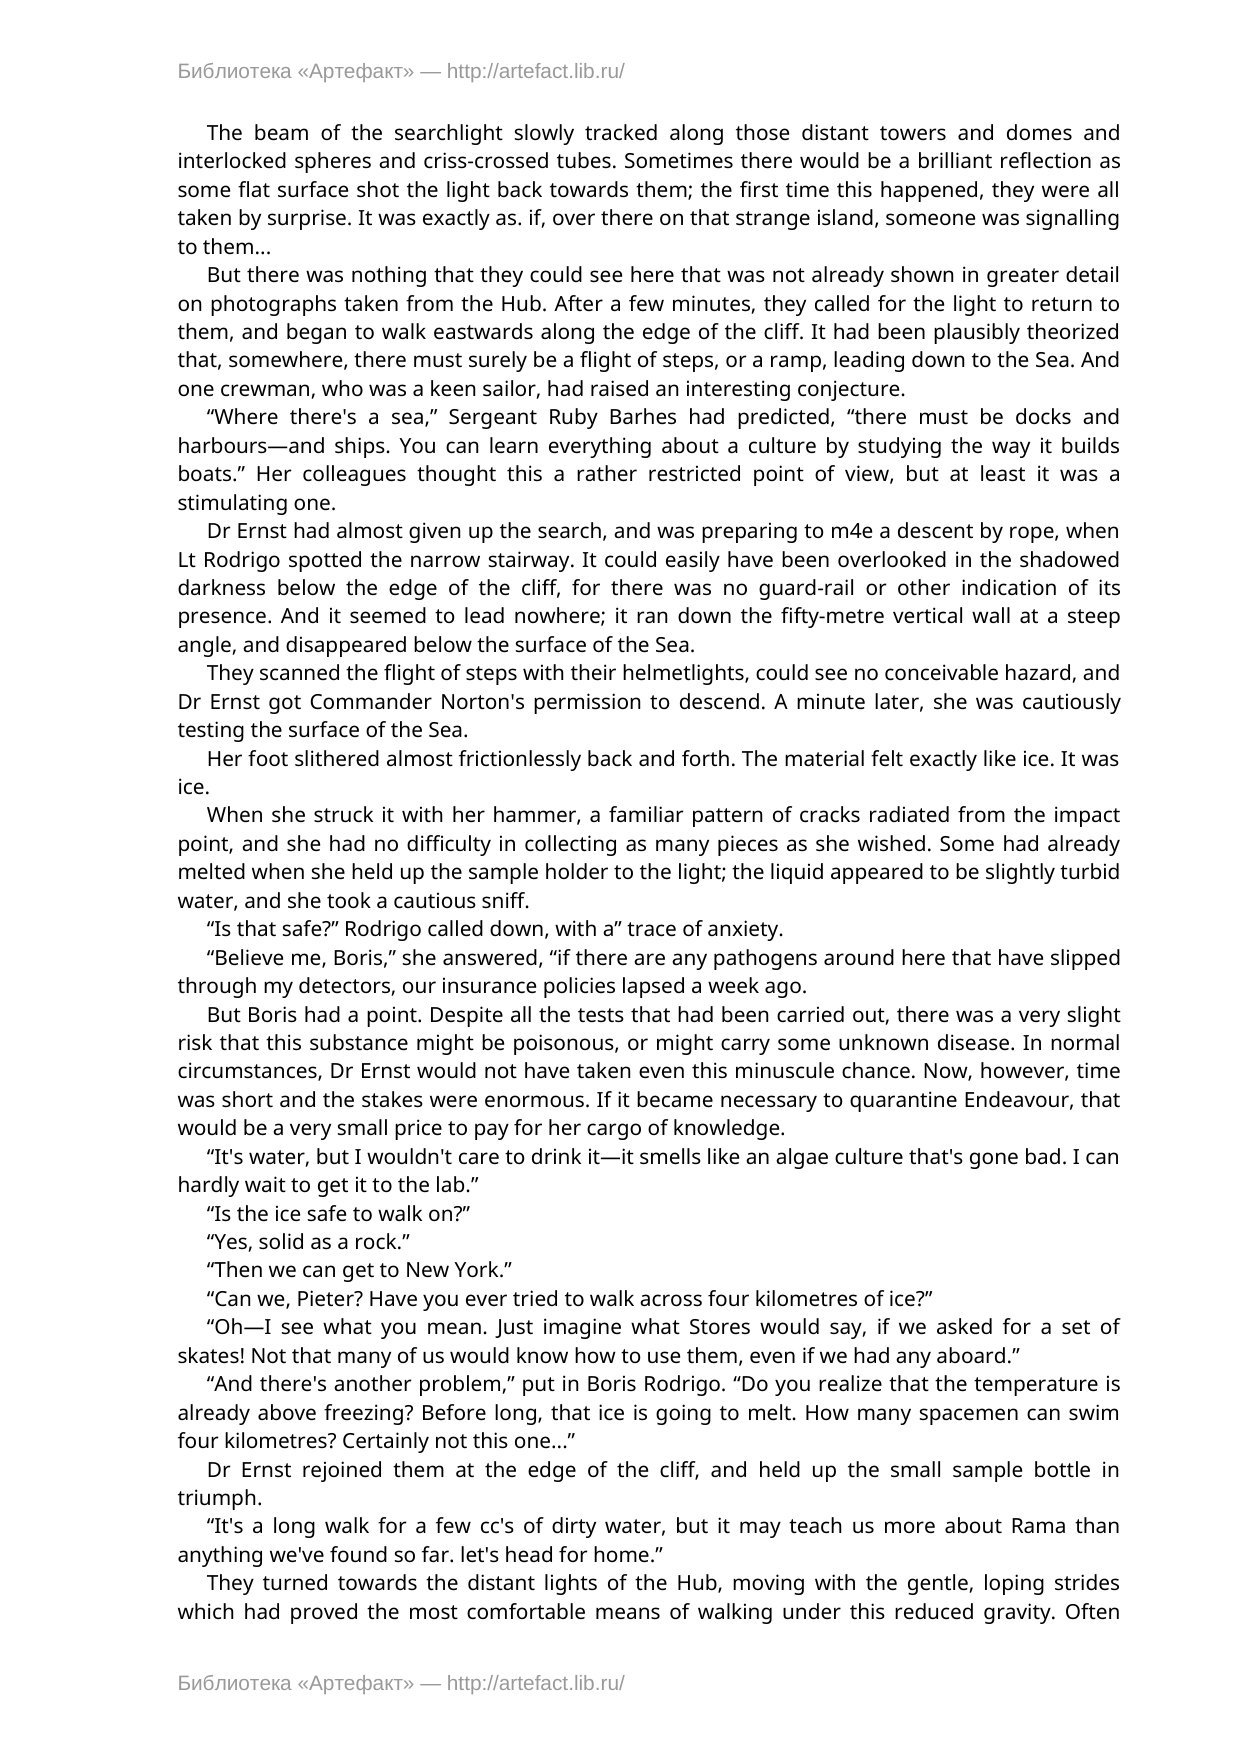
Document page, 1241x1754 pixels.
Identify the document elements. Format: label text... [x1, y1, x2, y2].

text They scanned the flight of steps with their helmetlights, could see no conceivable hazard, and Dr Ernst got Commander Norton's permission to descend. A minute later, she was cautiously testing the surface of the Sea. [177, 658, 1122, 744]
text “Where there's a sea,” Sergeant Ruby Barhes had predicted, “there must be docks and harbours—and ships. You can learn everything about a culture by studying the way it builds boats.” Her colleagues thought this a rather restricted point of view, but at least it was a stimulating one. [177, 402, 1122, 516]
text “It's a long walk for a few cc's of dirty water, but it may teach us more about Rama than anything we've found so far. let's head for home.” [177, 1512, 1122, 1568]
text But Boris had a point. Despite all the tests that had been carried out, there was a very slight risk that this substance might be poisonous, or might carry some unknown disease. In normal circumstances, Dr Ernst would not have taken even this minuscule chance. Now, however, time was short and the stakes were enormous. If it became necessary to quarantine Endeavour, that would be a very small price to pay for her cargo of knowledge. [177, 1000, 1122, 1142]
text “Oh—I see what you mean. Just imagine what Stores would say, if we asked for a set of skates! Not that many of us would know how to use them, even if we had any aboard.” [177, 1312, 1122, 1369]
text But there was nothing that they could see here that was not already shown in greater detail on photographs taken from the Hub. After a few minutes, they called for the light to return to them, and began to walk eastwards along the edge of the cliff. It had been plausibly theorized that, somewhere, there must surely be a flight of steps, or a ramp, leading down to the Sea. And one crewman, who was a keen sailor, had raised an interesting conjecture. [177, 260, 1122, 402]
text “Then we can get to New York.” [177, 1256, 1122, 1284]
text “Believe me, Boris,” she answered, “if there are any pathogens around here that have slipped through my detectors, our insurance policies lapsed a week ago. [177, 943, 1122, 1000]
text The beam of the searchlight slowly tracked along those distant towers and domes and interlocked spheres and criss-crossed tubes. Sometimes there would be a brilliant reflection as some flat surface shot the light back towards them; the first time this happened, they were all taken by surprise. It was exactly as. if, over there on that strange island, someone was signalling to them... [177, 118, 1122, 260]
text “Yes, solid as a rock.” [177, 1227, 1122, 1256]
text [177, 1568, 1122, 1625]
text Dr Ernst rejoined them at the edge of the cliff, and held up the small sample bottle in triumph. [177, 1455, 1122, 1512]
text “Is the ice safe to walk on?” [177, 1199, 1122, 1227]
text “Is that safe?” Rodrigo called down, with a” trace of anxiety. [177, 914, 1122, 943]
text When she struck it with her hammer, a familiar pattern of cracks radiated from the impact point, and she had no difficulty in collecting as many pieces as she wished. Some had already melted when she held up the sample holder to the light; the liquid appeared to be slightly turbid water, and she took a cautious sniff. [177, 801, 1122, 914]
text “It's water, but I wouldn't care to drink it—it smells like an algae culture that's gone bad. I can hardly wait to get it to the lab.” [177, 1142, 1122, 1199]
text Dr Ernst had almost given up the search, and was preparing to m4e a descent by rope, when Lt Rodrigo spotted the narrow stairway. It could easily have been overlooked in the shadowed darkness below the edge of the cliff, for there was no guard-rail or other indication of its presence. And it seemed to lead nowhere; it ran down the fifty-metre vertical wall at a steep angle, and disappeared below the surface of the Sea. [177, 516, 1122, 658]
text “Can we, Pieter? Have you ever tried to walk across four kilometres of ice?” [177, 1284, 1122, 1312]
text Her foot slithered almost frictionlessly back and forth. The material felt exactly like ice. It was ice. [177, 744, 1122, 801]
text “And there's another problem,” put in Boris Rodrigo. “Do you realize that the temperature is already above freezing? Before long, that ice is going to melt. How many spacemen can swim four kilometres? Certainly not this one...” [177, 1369, 1122, 1455]
